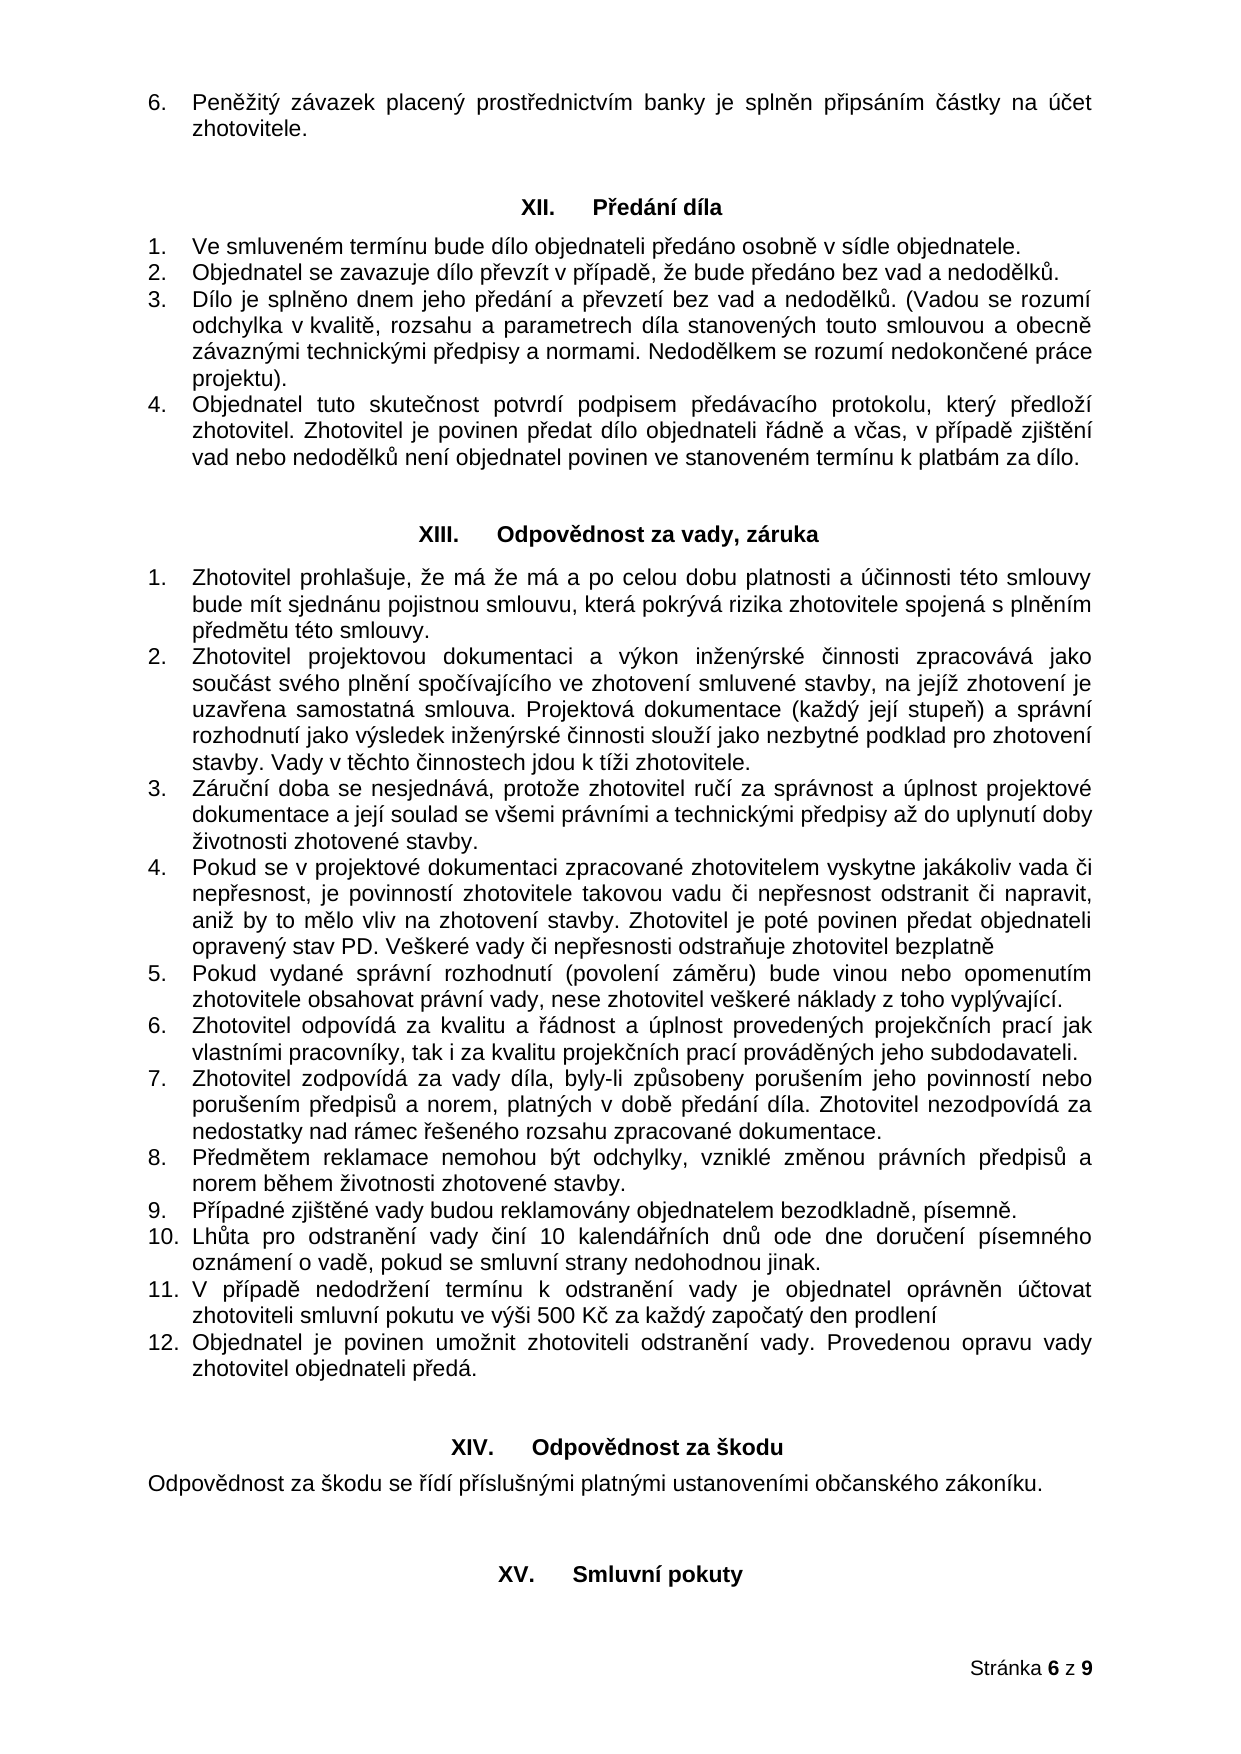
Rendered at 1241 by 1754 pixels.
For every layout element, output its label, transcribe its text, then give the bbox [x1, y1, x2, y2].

list Zhotovitel zodpovídá za vady díla, byly-li způsobeny porušením jeho povinností nebo porušením předpisů a norem, platných v době předání díla. Zhotovitel nezodpovídá za nedostatky nad rámec řešeného rozsahu zpracované dokumentace. [148, 1065, 1093, 1144]
list Záruční doba se nesjednává, protože zhotovitel ručí za správnost a úplnost projektové dokumentace a její soulad se všemi právními a technickými předpisy až do uplynutí doby životnosti zhotovené stavby. [148, 775, 1093, 854]
list Objednatel se zavazuje dílo převzít v případě, že bude předáno bez vad a nedodělků. [148, 259, 1093, 286]
list Lhůta pro odstranění vady činí 10 kalendářních dnů ode dne doručení písemného oznámení o vadě, pokud se smluvní strany nedohodnou jinak. [148, 1223, 1093, 1276]
text 6. Peněžitý závazek placený prostřednictvím banky je splněn připsáním částky na účet zhotovitele. [148, 89, 1093, 141]
list Odpovědnost za vady, záruka [185, 521, 1093, 548]
list Smluvní pokuty [185, 1561, 1093, 1587]
list Odpovědnost za škodu [185, 1434, 1093, 1460]
list Pokud vydané správní rozhodnutí (povolení záměru) bude vinou nebo opomenutím zhotovitele obsahovat právní vady, nese zhotovitel veškeré náklady z toho vyplývající. [148, 959, 1093, 1012]
list Případné zjištěné vady budou reklamovány objednatelem bezodkladně, písemně. [148, 1197, 1093, 1223]
list Zhotovitel odpovídá za kvalitu a řádnost a úplnost provedených projekčních prací jak vlastními pracovníky, tak i za kvalitu projekčních prací prováděných jeho subdodavateli. [148, 1012, 1093, 1065]
list Předání díla [185, 194, 1093, 220]
list Zhotovitel projektovou dokumentaci a výkon inženýrské činnosti zpracovává jako součást svého plnění spočívajícího ve zhotovení smluvené stavby, na jejíž zhotovení je uzavřena samostatná smlouva. Projektová dokumentace (každý její stupeň) a správní rozhodnutí jako výsledek inženýrské činnosti slouží jako nezbytné podklad pro zhotovení stavby. Vady v těchto činnostech jdou k tíži zhotovitele. [148, 643, 1093, 775]
list V případě nedodržení termínu k odstranění vady je objednatel oprávněn účtovat zhotoviteli smluvní pokutu ve výši 500 Kč za každý započatý den prodlení [148, 1276, 1093, 1328]
text Odpovědnost za škodu se řídí příslušnými platnými ustanoveními občanského zákoníku. [148, 1470, 1093, 1497]
list Zhotovitel prohlašuje, že má že má a po celou dobu platnosti a účinnosti této smlouvy bude mít sjednánu pojistnou smlouvu, která pokrývá rizika zhotovitele spojená s plněním předmětu této smlouvy. [148, 564, 1093, 643]
list Dílo je splněno dnem jeho předání a převzetí bez vad a nedodělků. (Vadou se rozumí odchylka v kvalitě, rozsahu a parametrech díla stanovených touto smlouvou a obecně závaznými technickými předpisy a normami. Nedodělkem se rozumí nedokončené práce projektu). [148, 286, 1093, 391]
list Objednatel je povinen umožnit zhotoviteli odstranění vady. Provedenou opravu vady zhotovitel objednateli předá. [148, 1328, 1093, 1381]
list Pokud se v projektové dokumentaci zpracované zhotovitelem vyskytne jakákoliv vada či nepřesnost, je povinností zhotovitele takovou vadu či nepřesnost odstranit či napravit, aniž by to mělo vliv na zhotovení stavby. Zhotovitel je poté povinen předat objednateli opravený stav PD. Veškeré vady či nepřesnosti odstraňuje zhotovitel bezplatně [148, 854, 1093, 959]
list Předmětem reklamace nemohou být odchylky, vzniklé změnou právních předpisů a norem během životnosti zhotovené stavby. [148, 1144, 1093, 1197]
list Ve smluveném termínu bude dílo objednateli předáno osobně v sídle objednatele. [148, 233, 1093, 259]
list Objednatel tuto skutečnost potvrdí podpisem předávacího protokolu, který předloží zhotovitel. Zhotovitel je povinen předat dílo objednateli řádně a včas, v případě zjištění vad nebo nedodělků není objednatel povinen ve stanoveném termínu k platbám za dílo. [148, 391, 1093, 470]
